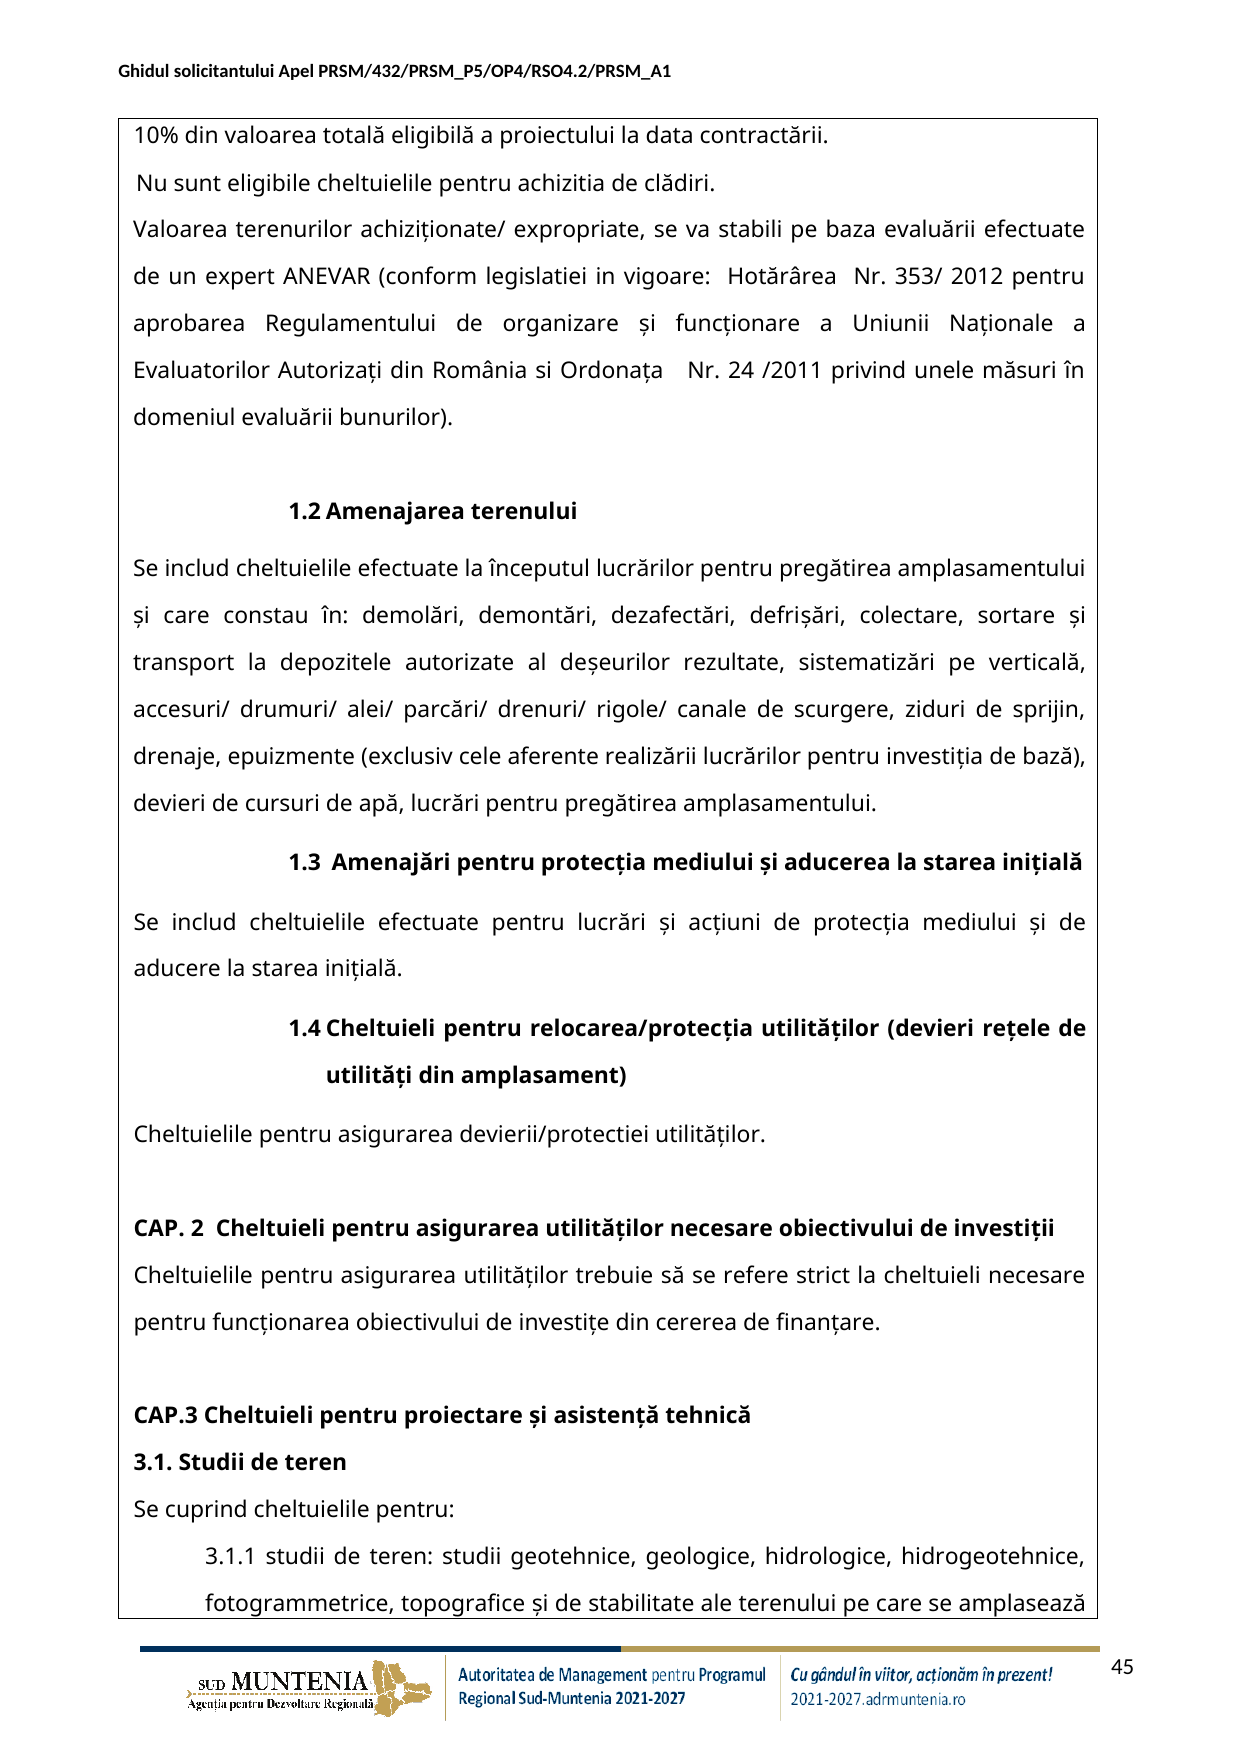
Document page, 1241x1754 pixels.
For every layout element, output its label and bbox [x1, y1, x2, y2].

picture [140, 1646, 1100, 1721]
table_header [119, 119, 1097, 1618]
